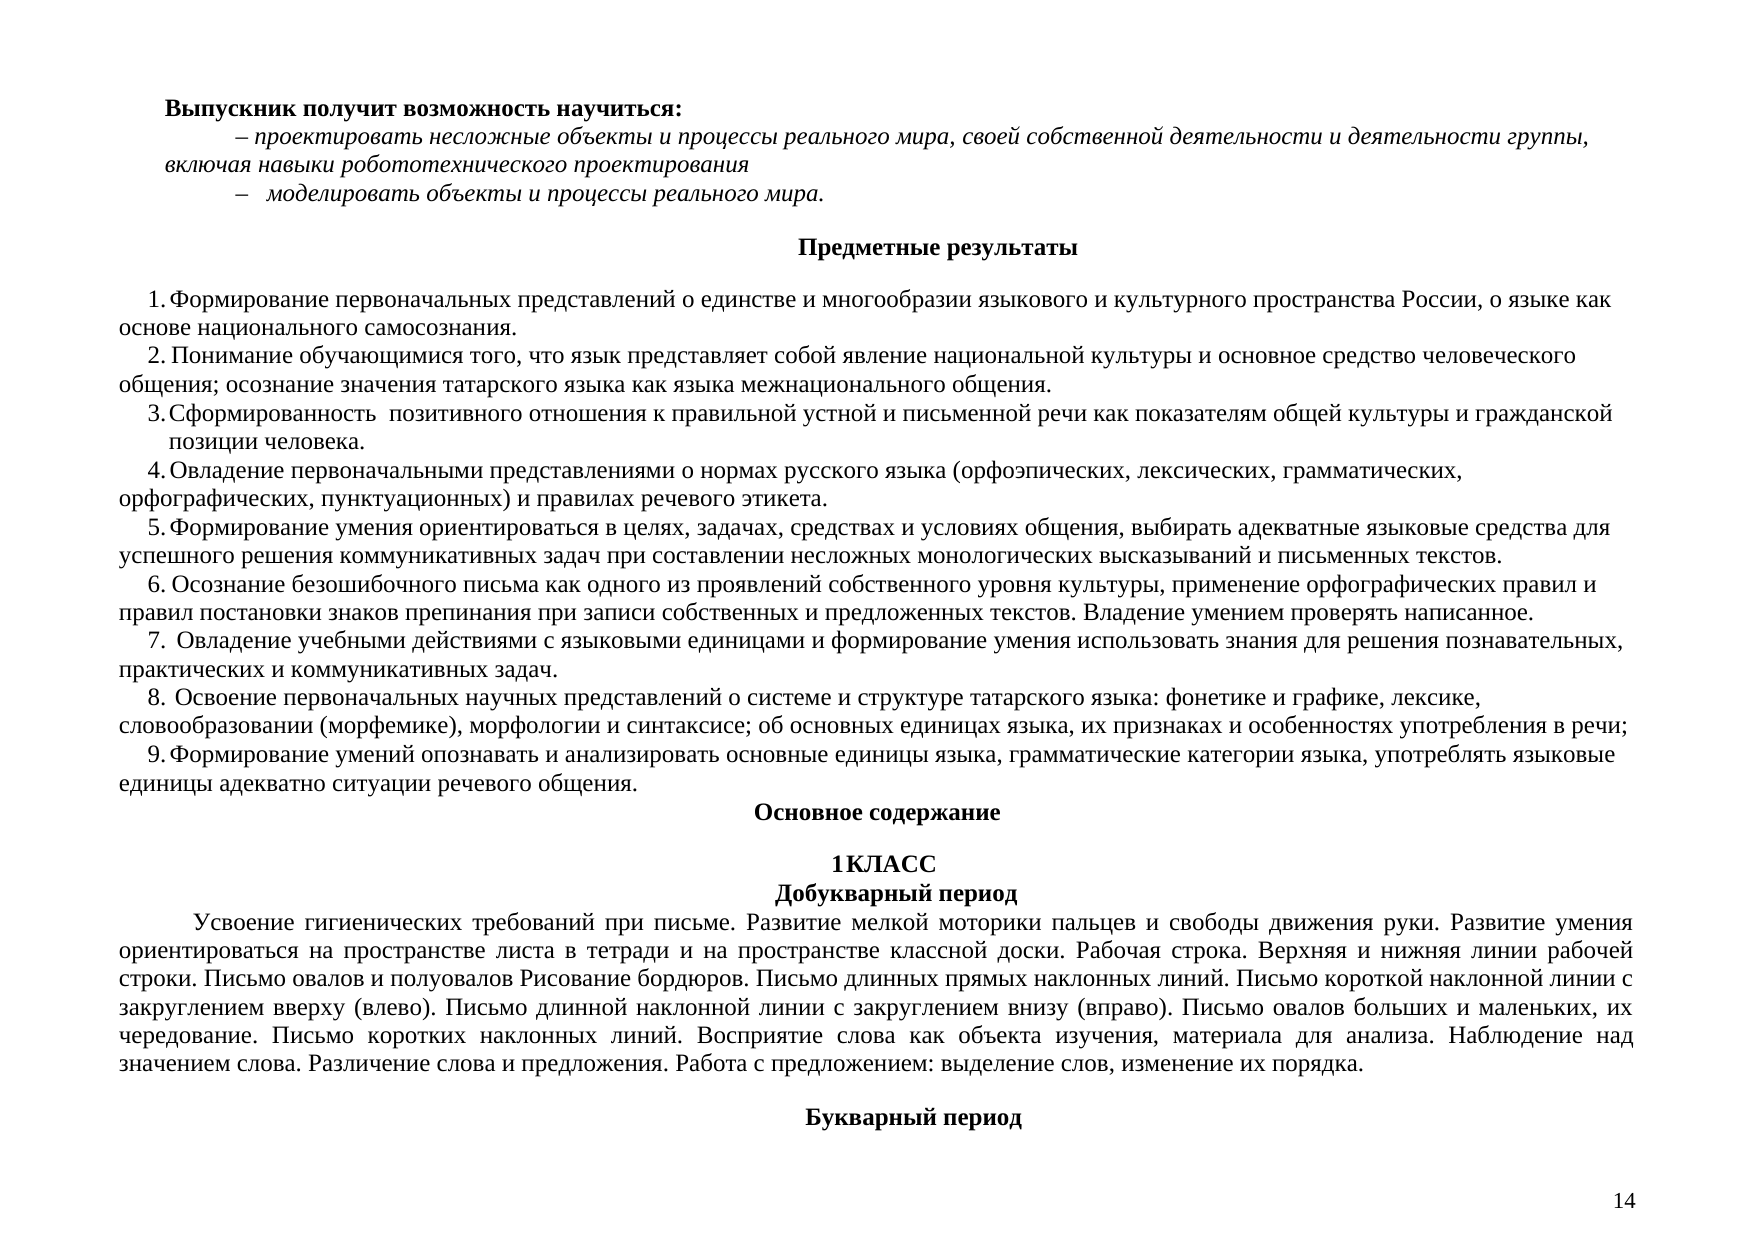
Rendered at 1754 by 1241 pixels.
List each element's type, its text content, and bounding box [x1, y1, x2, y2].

list Понимание обучающимися того, что язык представляет собой явление национальной культуры и основное средство человеческого общения; осознание значения татарского языка как языка межнационального общения. [119, 342, 1635, 397]
list Освоение первоначальных научных представлений о системе и структуре татарского языка: фонетике и графике, лексике, словообразовании (морфемике), морфологии и синтаксисе; об основных единицах языка, их признаках и особенностях употребления в речи; [119, 684, 1635, 739]
text – моделировать объекты и процессы реального мира. [235, 178, 1635, 207]
text Предметные результаты [798, 232, 1635, 260]
text Усвоение гигиенических требований при письме. Развитие мелкой моторики пальцев и свободы движения руки. Развитие умения ориентироваться на пространстве листа в тетради и на пространстве классной доски. Рабочая строка. Верхняя и нижняя линии рабочей строки. Письмо овалов и полуовалов Рисование бордюров. Письмо длинных прямых наклонных линий. Письмо короткой наклонной линии с закруглением вверху (влево). Письмо длинной наклонной линии с закруглением внизу (вправо). Письмо овалов больших и маленьких, их чередование. Письмо коротких наклонных линий. Восприятие слова как объекта изучения, материала для анализа. Наблюдение над значением слова. Различение слова и предложения. Работа с предложением: выделение слов, изменение их порядка. [119, 908, 1635, 1077]
text Основное содержание [119, 797, 1635, 826]
text Букварный период [119, 1102, 1708, 1131]
list Формирование умения ориентироваться в целях, задачах, средствах и условиях общения, выбирать адекватные языковые средства для успешного решения коммуникативных задач при составлении несложных монологических высказываний и письменных текстов. [119, 513, 1635, 569]
list КЛАСС [831, 849, 1635, 878]
list Формирование первоначальных представлений о единстве и многообразии языкового и культурного пространства России, о языке как основе национального самосознания. [119, 285, 1635, 341]
text – проектировать несложные объекты и процессы реального мира, своей собственной деятельности и деятельности группы, включая навыки робототехнического проектирования [164, 122, 1635, 178]
list Осознание безошибочного письма как одного из проявлений собственного уровня культуры, применение орфографических правил и правил постановки знаков препинания при записи собственных и предложенных текстов. Владение умением проверять написанное. [119, 570, 1635, 626]
list Формирование умений опознавать и анализировать основные единицы языка, грамматические категории языка, употреблять языковые единицы адекватно ситуации речевого общения. [119, 741, 1635, 796]
list Сформированность позитивного отношения к правильной устной и письменной речи как показателям общей культуры и гражданской позиции человека. [147, 398, 1635, 455]
text Выпускник получит возможность научиться: [164, 93, 1635, 122]
list Овладение первоначальными представлениями о нормах русского языка (орфоэпических, лексических, грамматических, орфографических, пунктуационных) и правилах речевого этикета. [119, 456, 1635, 512]
list Овладение учебными действиями с языковыми единицами и формирование умения использовать знания для решения познавательных, практических и коммуникативных задач. [119, 627, 1635, 682]
text Добукварный период [775, 878, 1635, 907]
